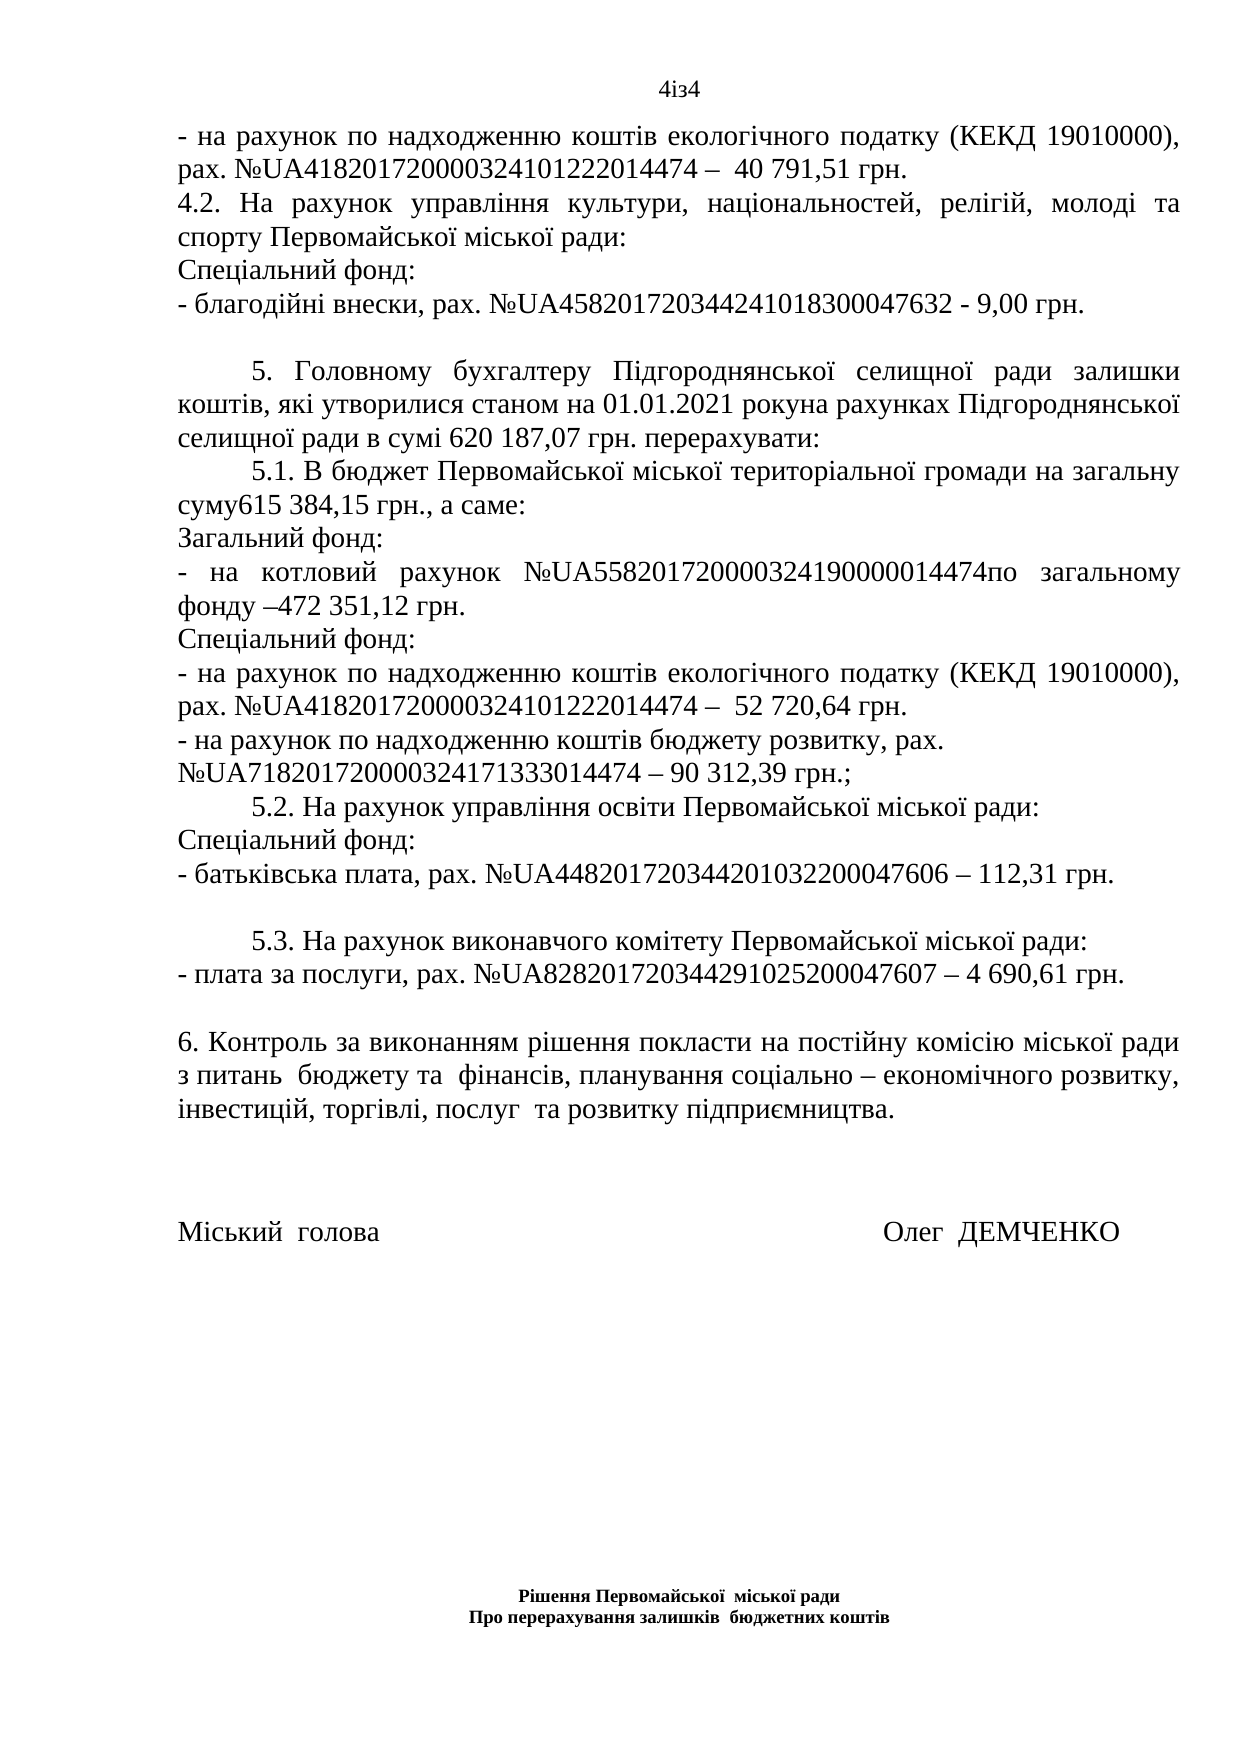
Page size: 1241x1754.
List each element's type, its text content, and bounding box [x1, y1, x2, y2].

text 5.2. На рахунок управління освіти Первомайської міської ради: [177, 789, 1181, 822]
text 5.3. На рахунок виконавчого комітету Первомайської міської ради: [177, 923, 1181, 957]
text Спеціальний фонд: [177, 621, 1181, 655]
text - батьківська плата, рах. №UA448201720344201032200047606 – 112,31 грн. [177, 856, 1181, 889]
text - благодійні внески, рах. №UA458201720344241018300047632 - 9,00 грн. [177, 286, 1181, 319]
text 5.1. В бюджет Первомайської міської територіальної громади на загальну суму615 384,15 грн., а саме: [177, 453, 1181, 521]
text - на рахунок по надходженню коштів екологічного податку (КЕКД 19010000), рах. №UA418201720000324101222014474 – 52 720,64 грн. [177, 655, 1181, 722]
text - на рахунок по надходженню коштів бюджету розвитку, рах. [177, 722, 1181, 755]
text №UA718201720000324171333014474 – 90 312,39 грн.; [177, 755, 1181, 789]
text 5. Головному бухгалтеру Підгороднянської селищної ради залишки коштів, які утворилися станом на 01.01.2021 рокуна рахунках Підгороднянської селищної ради в сумі 620 187,07 грн. перерахувати: [177, 353, 1181, 453]
text Загальний фонд: [177, 521, 1181, 554]
text - плата за послуги, рах. №UA828201720344291025200047607 – 4 690,61 грн. [177, 957, 1181, 990]
text 6. Контроль за виконанням рішення покласти на постійну комісію міської ради з питань бюджету та фінансів, планування соціально – економічного розвитку, інвестицій, торгівлі, послуг та розвитку підприємництва. [177, 1024, 1181, 1124]
text Спеціальний фонд: [177, 252, 1181, 286]
text Спеціальний фонд: [177, 822, 1181, 856]
text - на рахунок по надходженню коштів екологічного податку (КЕКД 19010000), рах. №UA418201720000324101222014474 – 40 791,51 грн. [177, 118, 1181, 185]
text Міський голова Олег ДЕМЧЕНКО [177, 1214, 1181, 1247]
text 4.2. На рахунок управління культури, національностей, релігій, молоді та спорту Первомайської міської ради: [177, 185, 1181, 252]
text - на котловий рахунок №UA558201720000324190000014474по загальному фонду –472 351,12 грн. [177, 554, 1181, 621]
